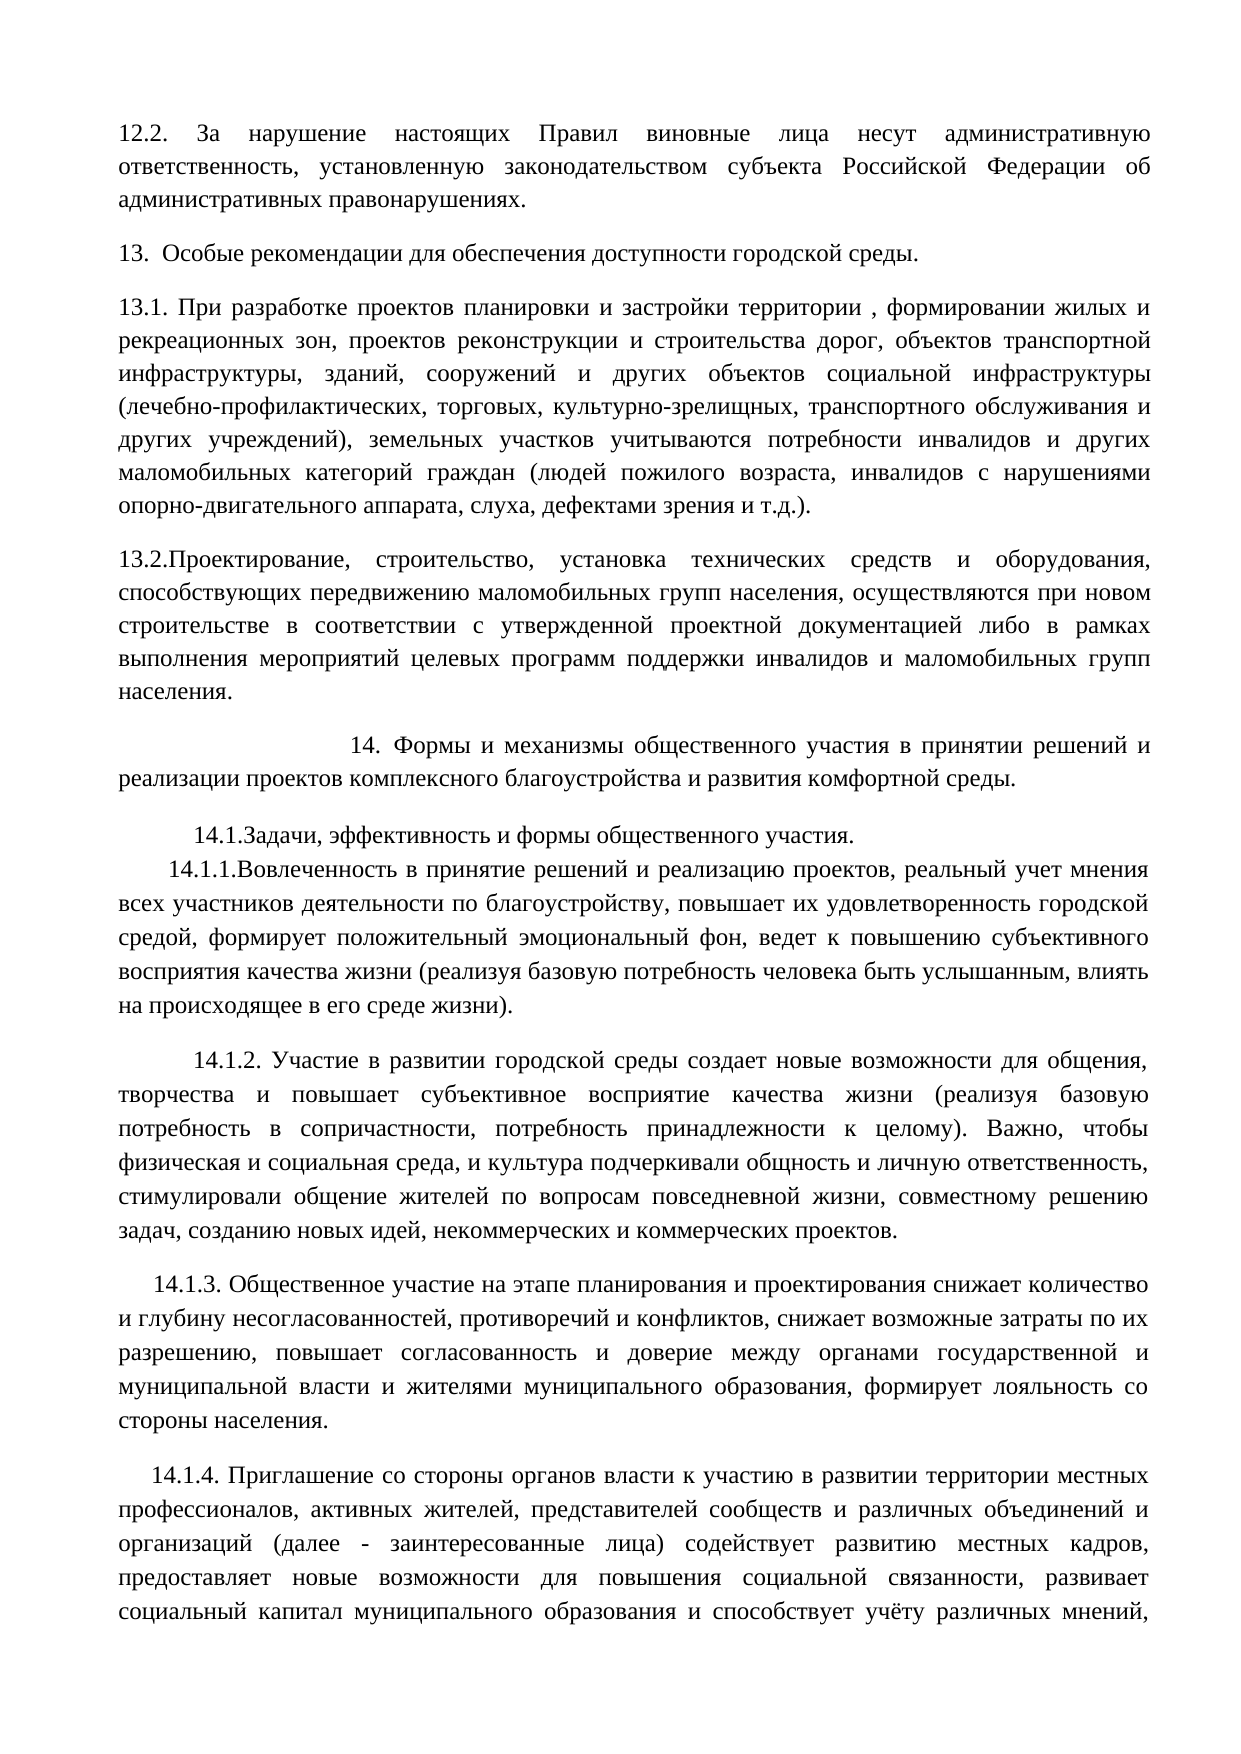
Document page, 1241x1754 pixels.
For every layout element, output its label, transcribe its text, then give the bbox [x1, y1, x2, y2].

text 12.2. За нарушение настоящих Правил виновные лица несут административную ответственность, установленную законодательством субъекта Российской Федерации об административных правонарушениях. [118, 118, 1152, 213]
text 14.1.2. Участие в развитии городской среды создает новые возможности для общения, творчества и повышает субъективное восприятие качества жизни (реализуя базовую потребность в сопричастности, потребность принадлежности к целому). Важно, чтобы физическая и социальная среда, и культура подчеркивали общность и личную ответственность, стимулировали общение жителей по вопросам повседневной жизни, совместному решению задач, созданию новых идей, некоммерческих и коммерческих проектов. [118, 1041, 1150, 1245]
text 13. Особые рекомендации для обеспечения доступности городской среды. [118, 238, 1152, 267]
text 14.1.1.Вовлеченность в принятие решений и реализацию проектов, реальный учет мнения всех участников деятельности по благоустройству, повышает их удовлетворенность городской средой, формирует положительный эмоциональный фон, ведет к повышению субъективного восприятия качества жизни (реализуя базовую потребность человека быть услышанным, влиять на происходящее в его среде жизни). [118, 851, 1150, 1020]
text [118, 1456, 1150, 1626]
text 14.1.3. Общественное участие на этапе планирования и проектирования снижает количество и глубину несогласованностей, противоречий и конфликтов, снижает возможные затраты по их разрешению, повышает согласованность и доверие между органами государственной и муниципальной власти и жителями муниципального образования, формирует лояльность со стороны населения. [118, 1266, 1150, 1436]
text 13.2.Проектирование, строительство, установка технических средств и оборудования, способствующих передвижению маломобильных групп населения, осуществляются при новом строительстве в соответствии с утвержденной проектной документацией либо в рамках выполнения мероприятий целевых программ поддержки инвалидов и маломобильных групп населения. [118, 544, 1152, 705]
text 13.1. При разработке проектов планировки и застройки территории , формировании жилых и рекреационных зон, проектов реконструкции и строительства дорог, объектов транспортной инфраструктуры, зданий, сооружений и других объектов социальной инфраструктуры (лечебно-профилактических, торговых, культурно-зрелищных, транспортного обслуживания и других учреждений), земельных участков учитываются потребности инвалидов и других маломобильных категорий граждан (людей пожилого возраста, инвалидов с нарушениями опорно-двигательного аппарата, слуха, дефектами зрения и т.д.). [118, 292, 1152, 519]
text 14. Формы и механизмы общественного участия в принятии решений и реализации проектов комплексного благоустройства и развития комфортной среды. [118, 730, 1152, 792]
list 14.1.Задачи, эффективность и формы общественного участия. [193, 817, 1152, 851]
